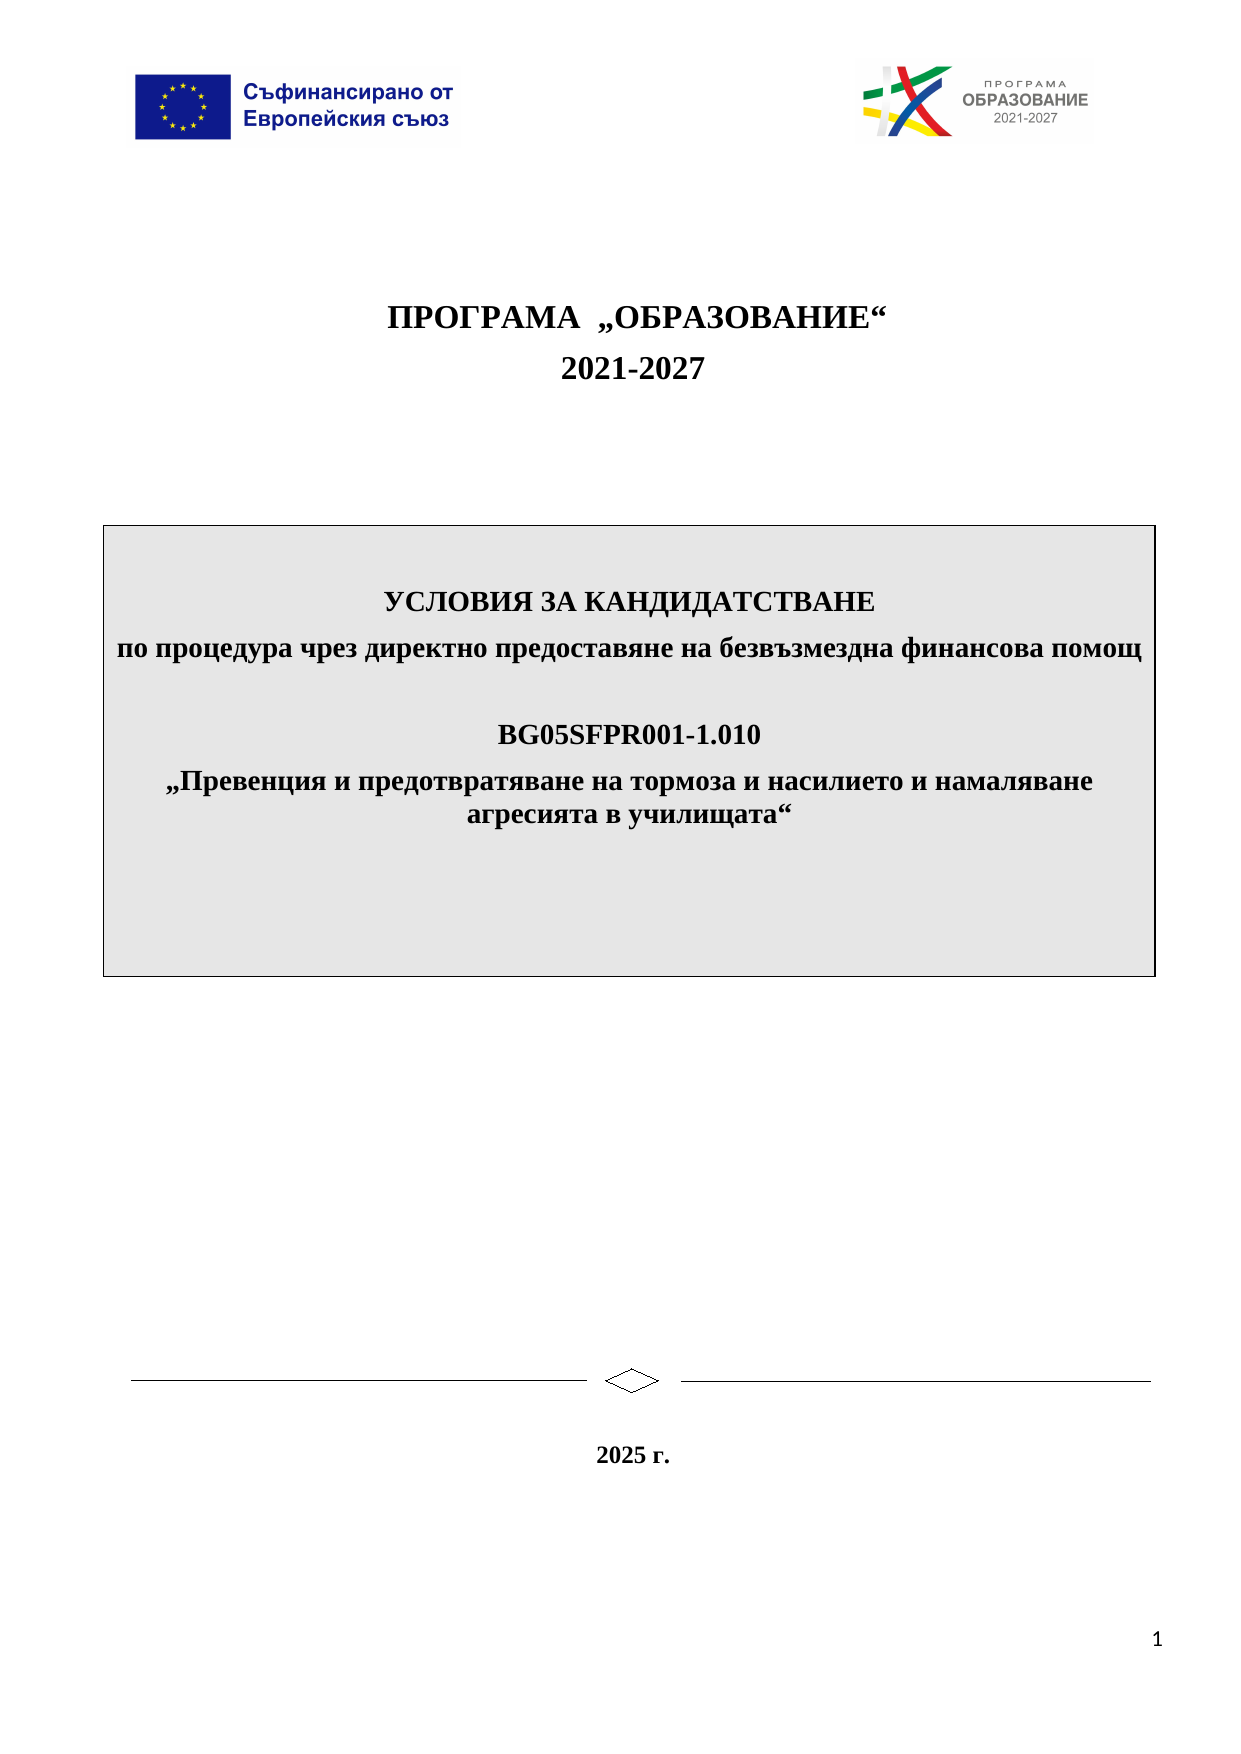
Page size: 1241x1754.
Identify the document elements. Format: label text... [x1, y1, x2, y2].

text 2021-2027 [103, 348, 1162, 387]
text ПРОГРАМА „ОБРАЗОВАНИЕ“ [103, 297, 1162, 336]
picture [126, 66, 461, 148]
text 2025 г. [103, 1440, 1162, 1468]
picture [853, 58, 1094, 143]
table_header УСЛОВИЯ ЗА КАНДИДАТСТВАНЕ по процедура чрез директно предоставяне на безвъзмездна финансова помощ BG05SFPR001-1.010 „Превенция и предотвратяване на тормоза и насилието и намаляване агресията в училищата“ [104, 526, 1154, 976]
